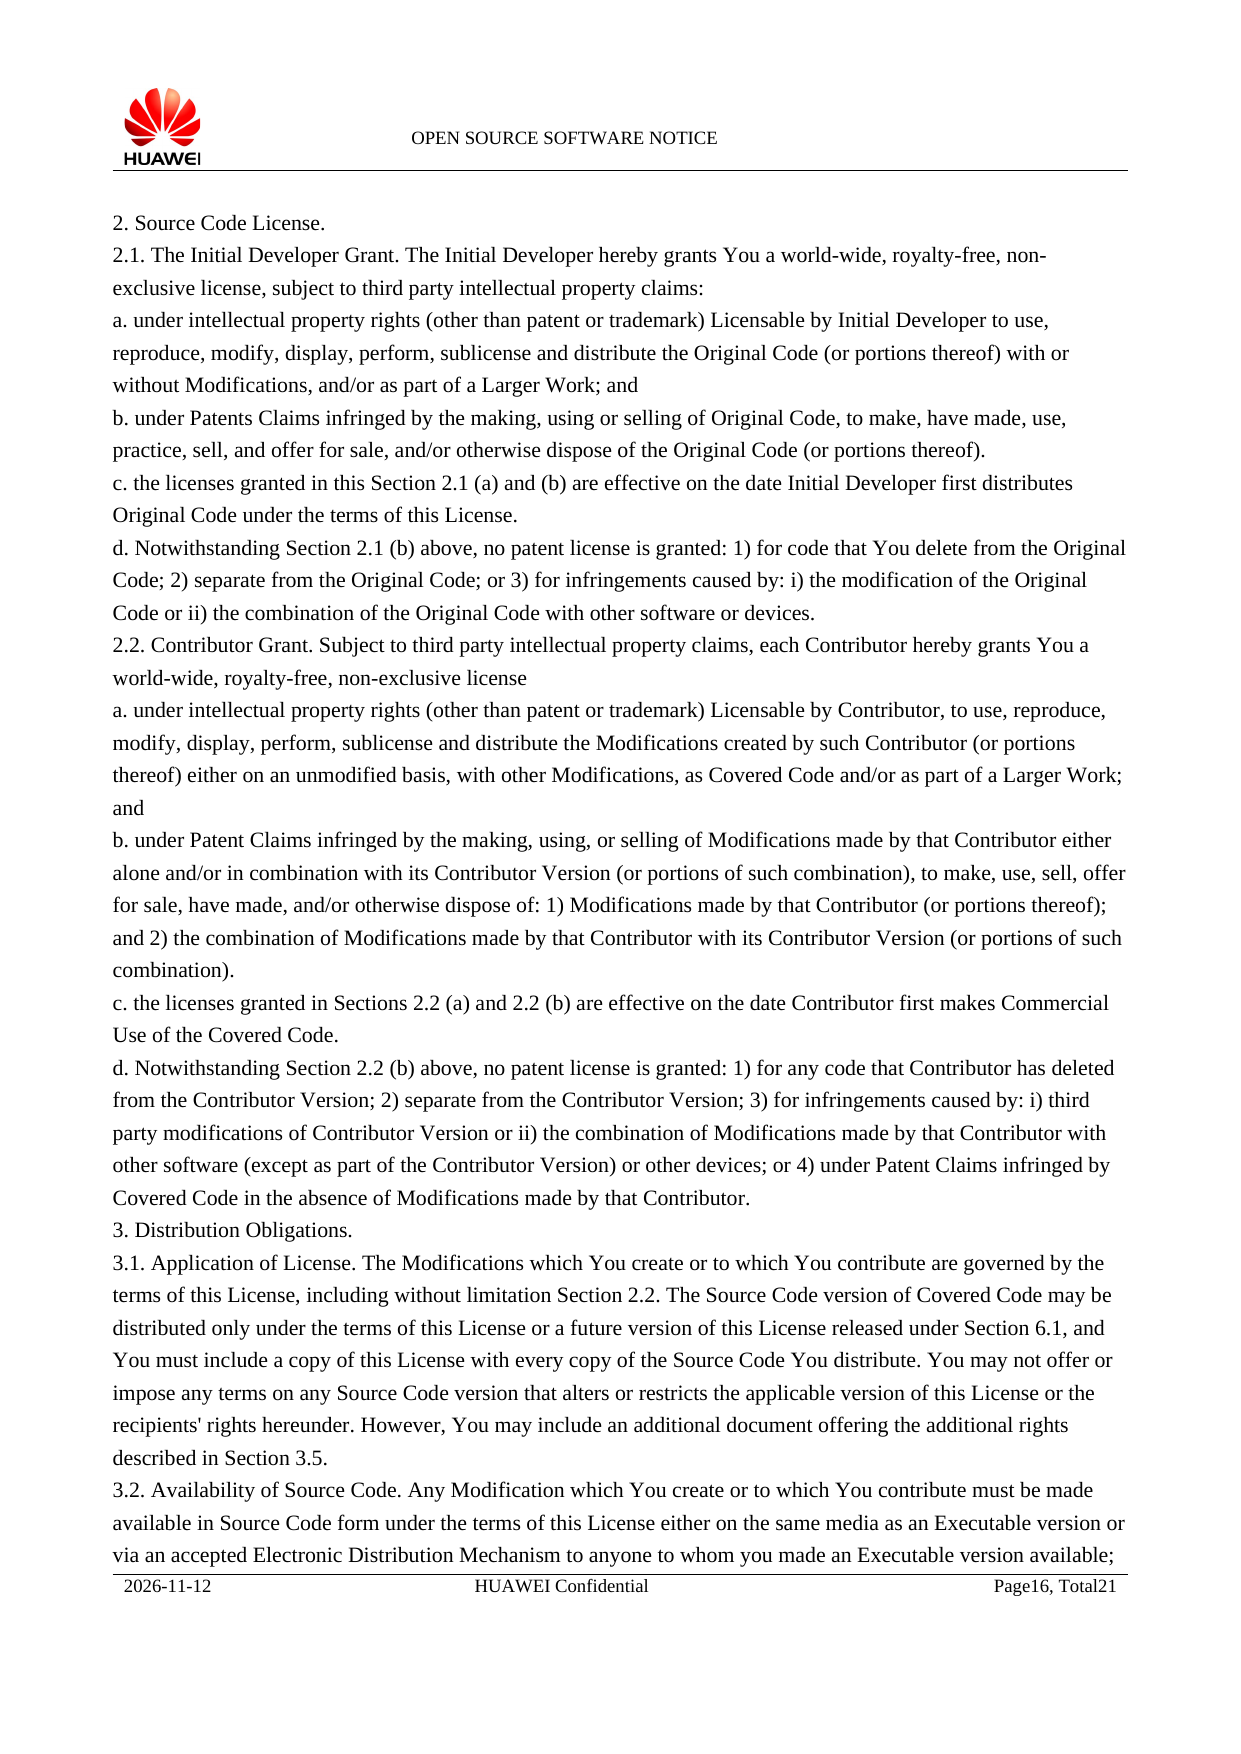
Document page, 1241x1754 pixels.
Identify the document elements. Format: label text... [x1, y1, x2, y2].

picture [124, 88, 201, 165]
